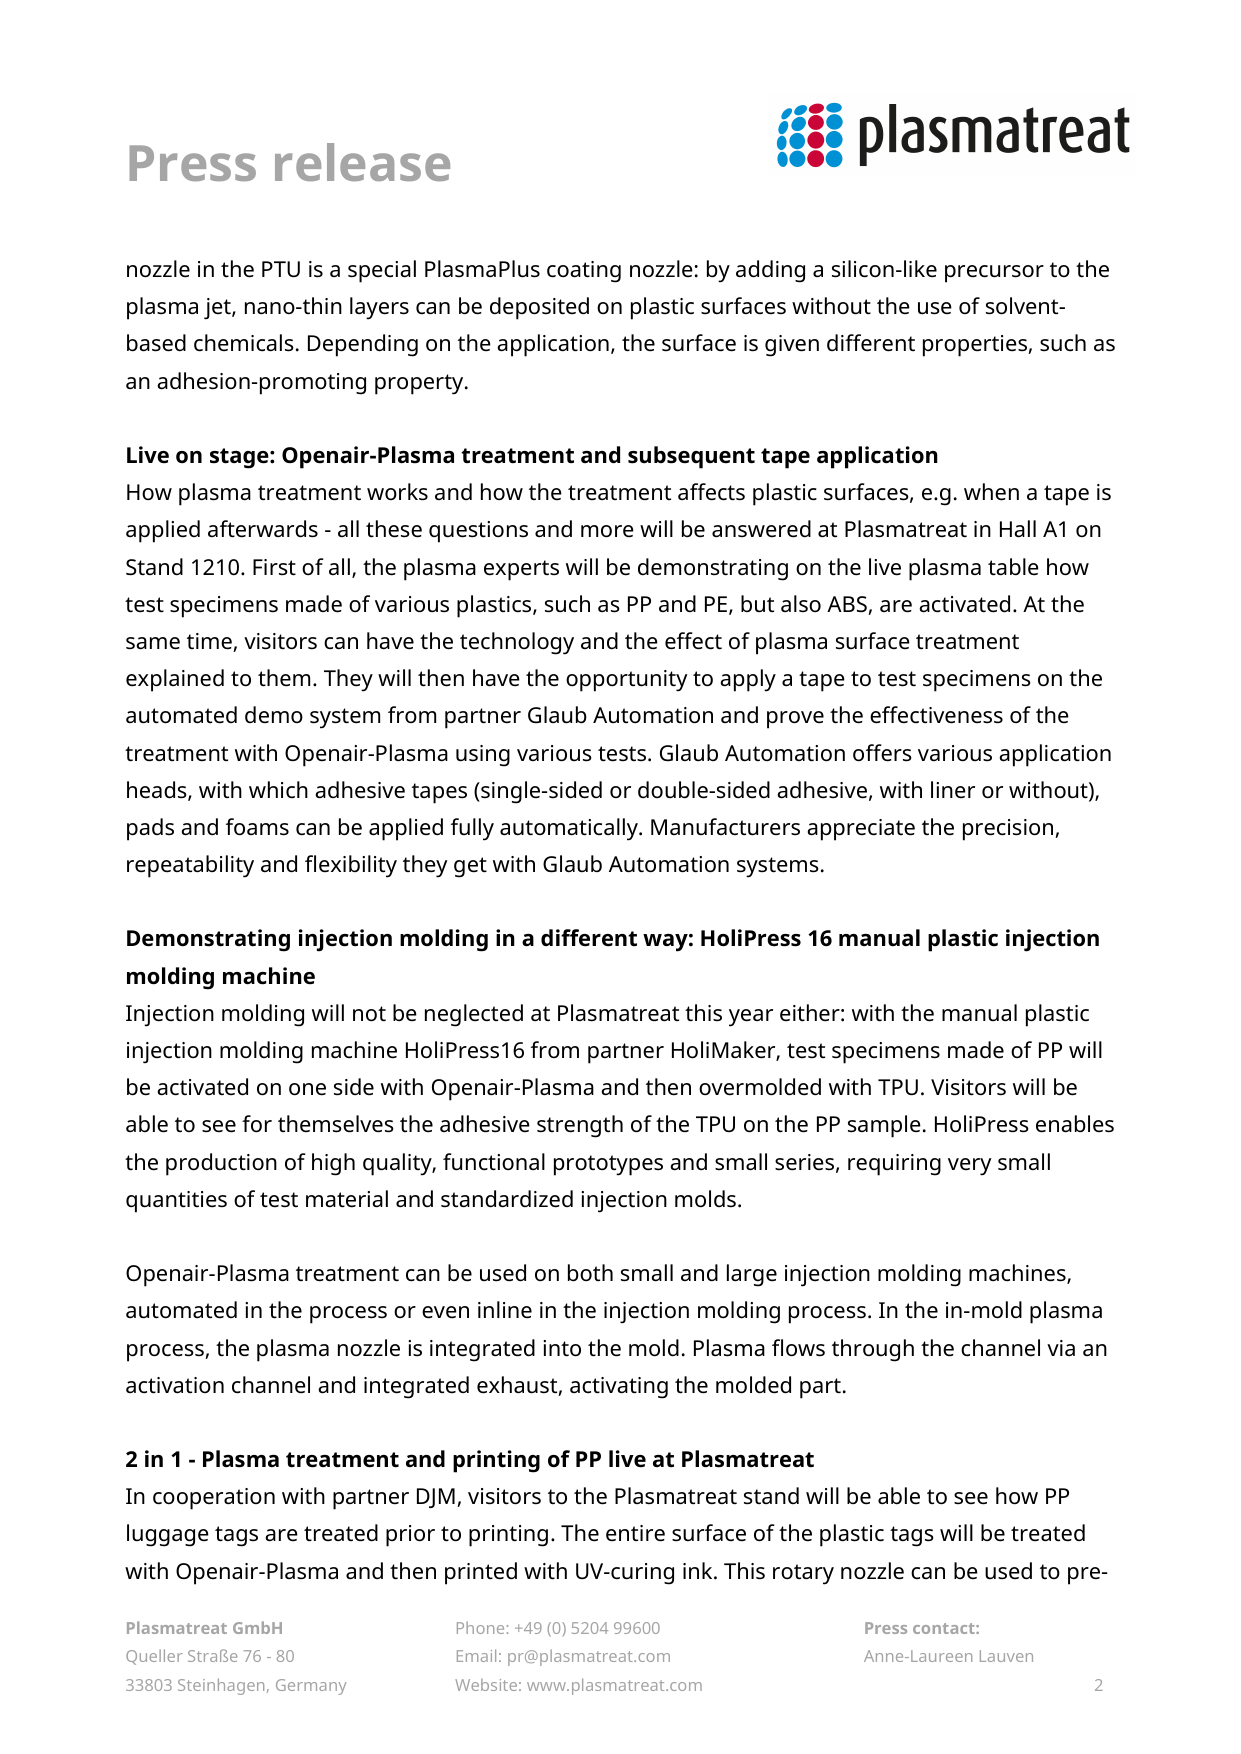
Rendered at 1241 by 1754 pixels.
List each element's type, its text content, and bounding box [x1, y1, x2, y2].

text Openair-Plasma treatment can be used on both small and large injection molding machines, automated in the process or even inline in the injection molding process. In the in-mold plasma process, the plasma nozzle is integrated into the mold. Plasma flows through the channel via an activation channel and integrated exhaust, activating the molded part. [125, 1258, 1122, 1399]
text Injection molding will not be neglected at Plasmatreat this year either: with the manual plastic injection molding machine HoliPress16 from partner HoliMaker, test specimens made of PP will be activated on one side with Openair-Plasma and then overmolded with TPU. Visitors will be able to see for themselves the adhesive strength of the TPU on the PP sample. HoliPress enables the production of high quality, functional prototypes and small series, requiring very small quantities of test material and standardized injection molds. [125, 998, 1122, 1213]
text Demonstrating injection molding in a different way: HoliPress 16 manual plastic injection molding machine [125, 923, 1122, 990]
text Live on stage: Openair-Plasma treatment and subsequent tape application [125, 440, 1122, 470]
picture [768, 94, 1138, 176]
text 2 in 1 - Plasma treatment and printing of PP live at Plasmatreat [125, 1444, 1122, 1474]
text How plasma treatment works and how the treatment affects plastic surfaces, e.g. when a tape is applied afterwards - all these questions and more will be answered at Plasmatreat in Hall A1 on Stand 1210. First of all, the plasma experts will be demonstrating on the live plasma table how test specimens made of various plastics, such as PP and PE, but also ABS, are activated. At the same time, visitors can have the technology and the effect of plasma surface treatment explained to them. They will then have the opportunity to apply a tape to test specimens on the automated demo system from partner Glaub Automation and prove the effectiveness of the treatment with Openair-Plasma using various tests. Glaub Automation offers various application heads, with which adhesive tapes (single-sided or double-sided adhesive, with liner or without), pads and foams can be applied fully automatically. Manufacturers appreciate the precision, repeatability and flexibility they get with Glaub Automation systems. [125, 477, 1122, 879]
